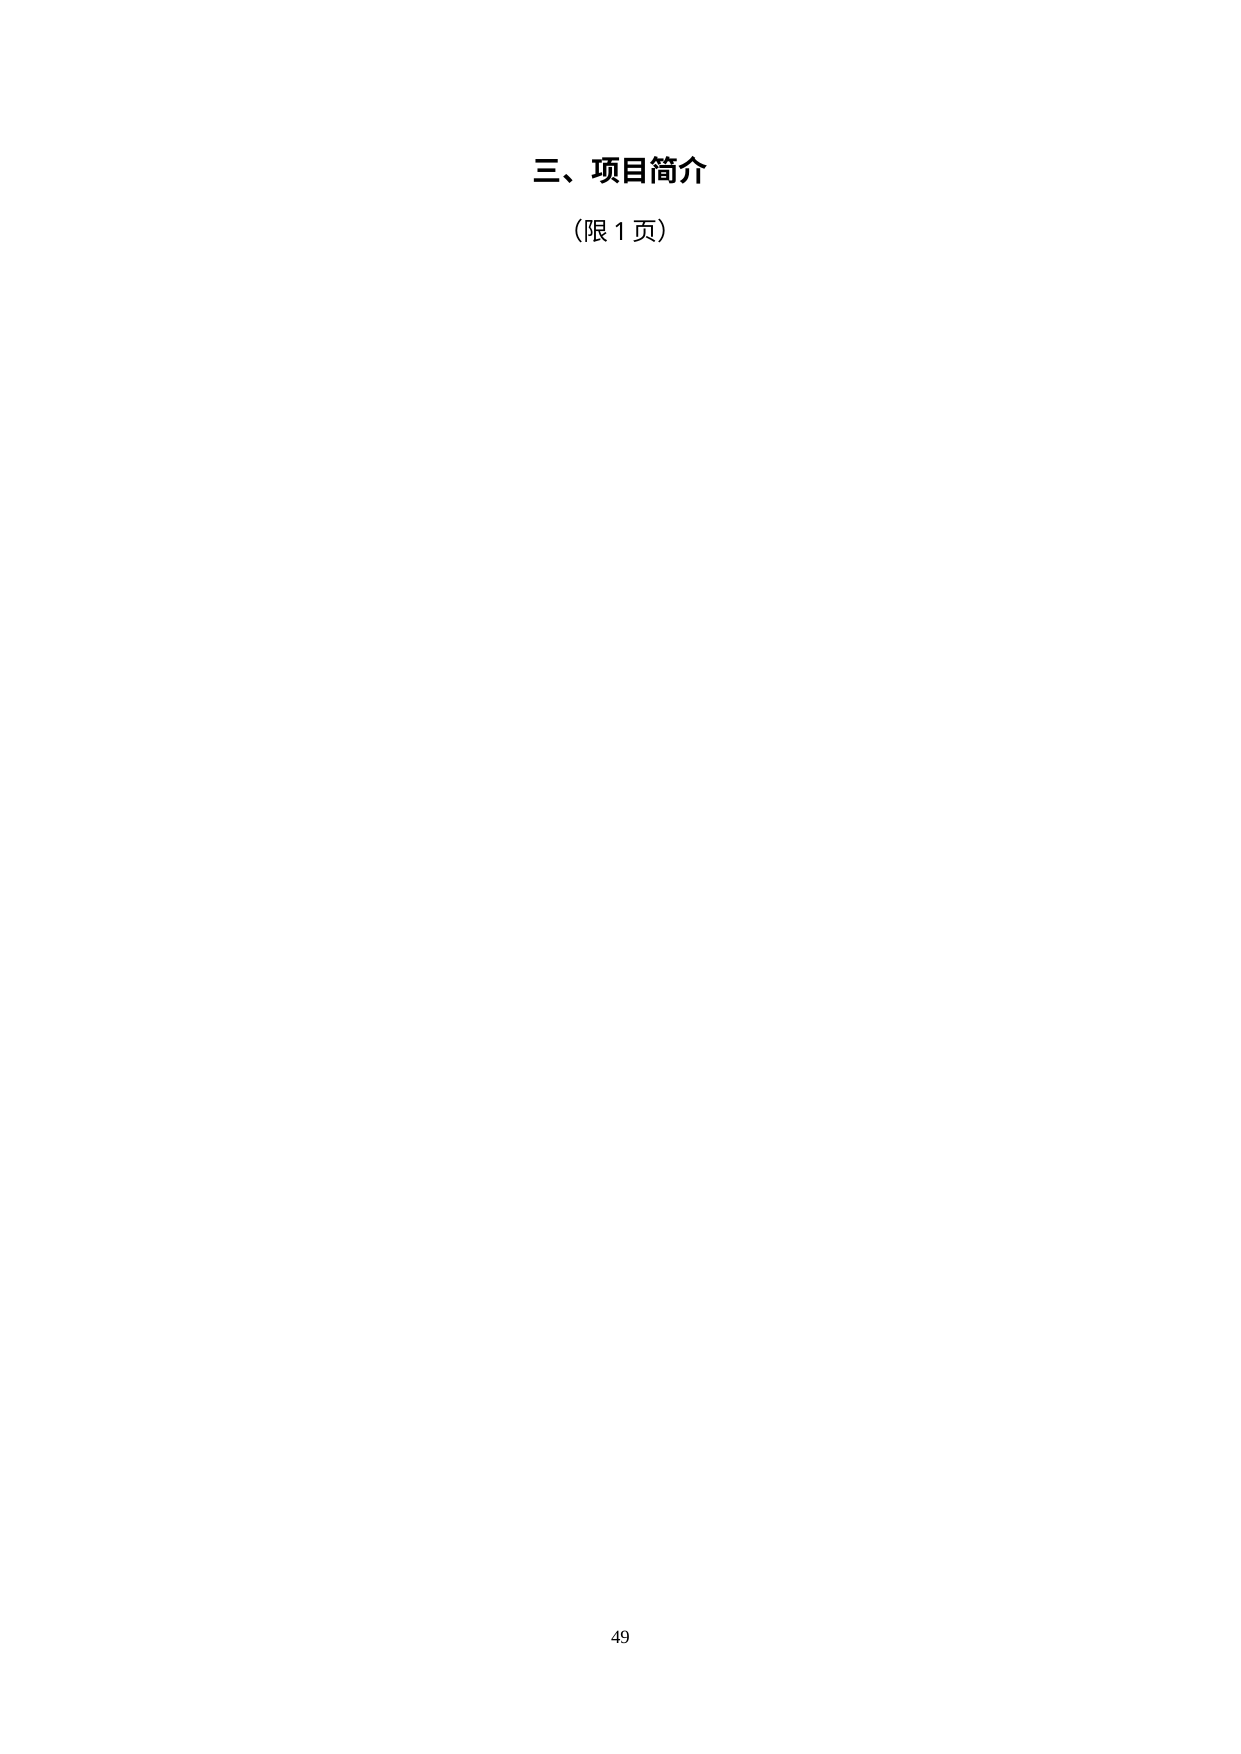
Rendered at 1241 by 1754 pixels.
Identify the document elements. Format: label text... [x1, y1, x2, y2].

text （限1页） [165, 211, 1075, 247]
text 三、项目简介 [165, 148, 1075, 190]
